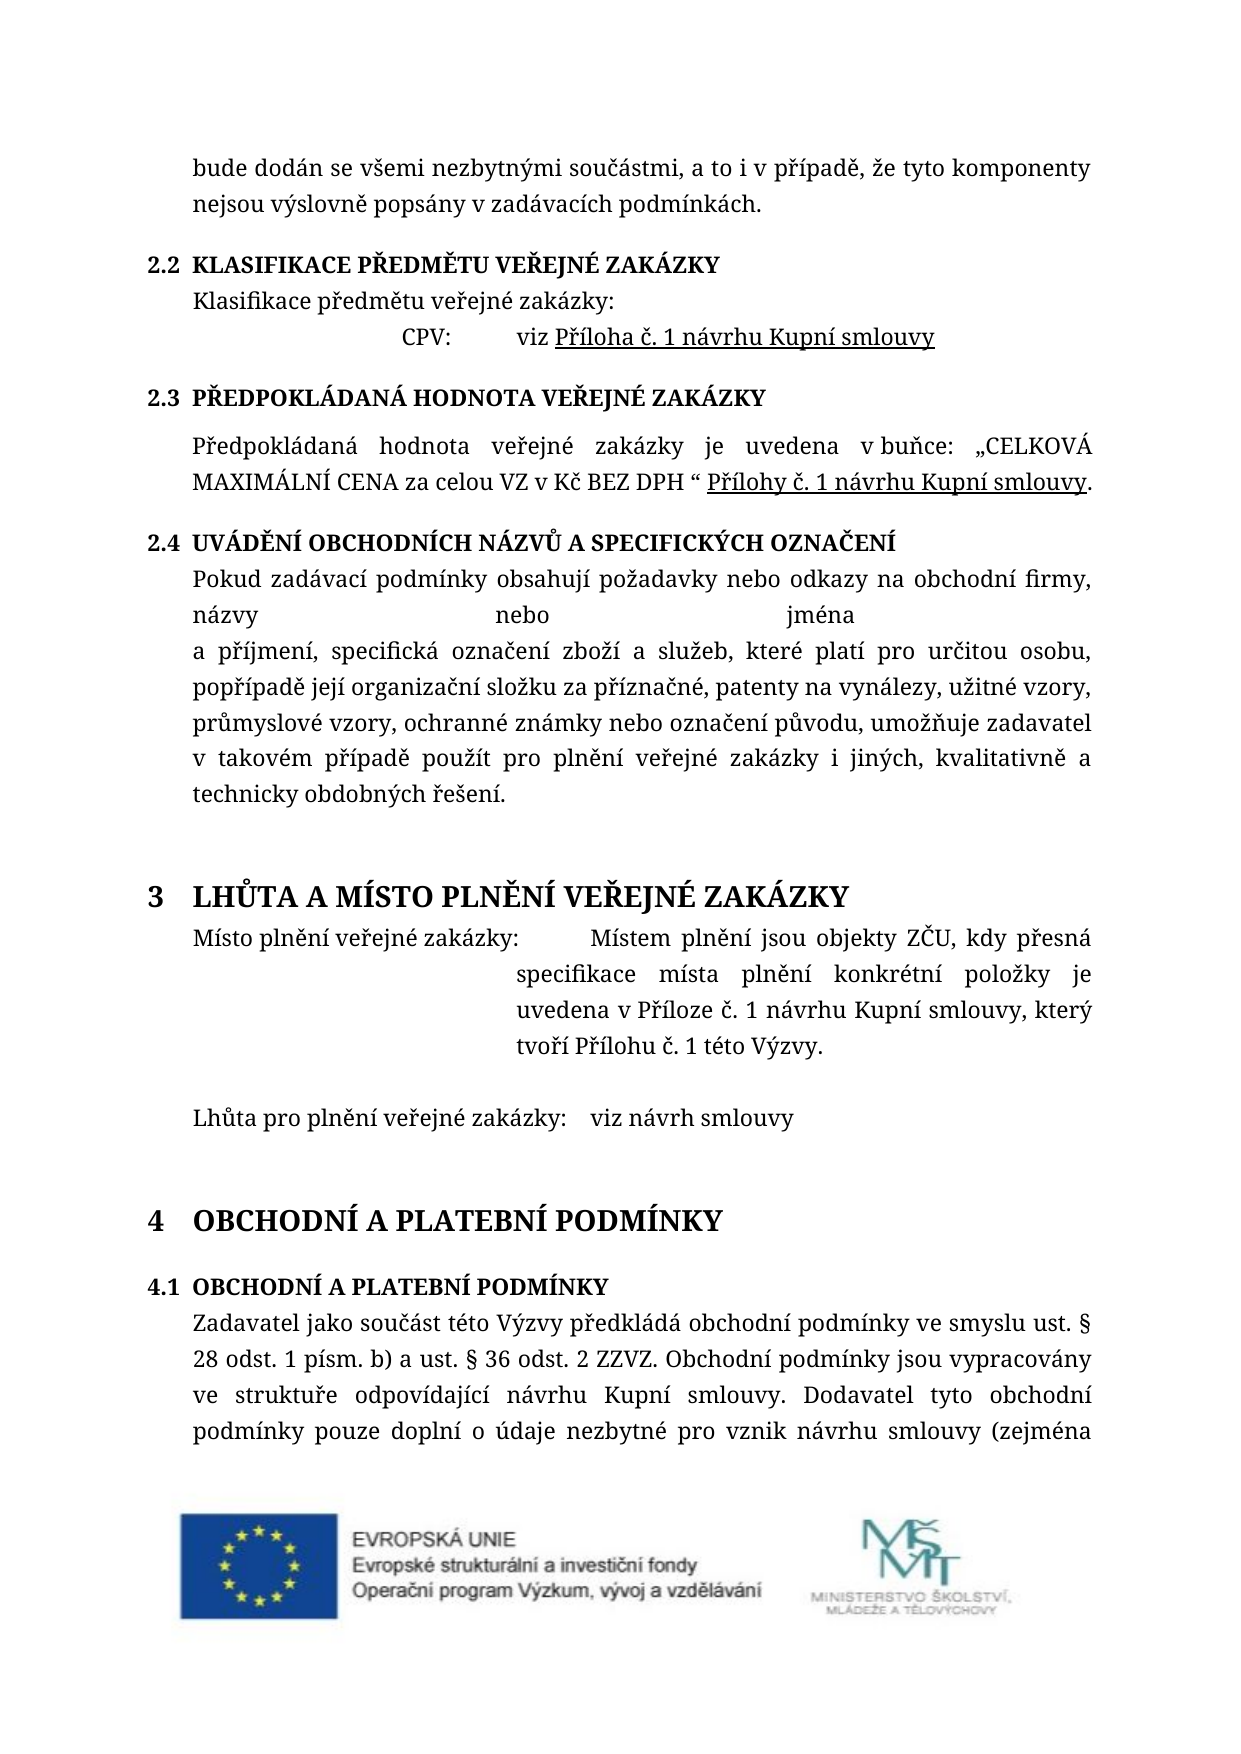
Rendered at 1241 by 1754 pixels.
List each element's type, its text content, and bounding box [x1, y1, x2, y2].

text Klasifikace předmětu veřejné zakázky: [193, 284, 1093, 316]
subtitle OBCHODNÍ A PLATEBNÍ PODMÍNKY [148, 1201, 1093, 1240]
text Místo plnění veřejné zakázky: Místem plnění jsou objekty ZČU, kdy přesná specifikace místa plnění konkrétní položky je uvedena v Příloze č. 1 návrhu Kupní smlouvy, který tvoří Přílohu č. 1 této Výzvy. [193, 922, 1093, 1061]
text Předpokládaná hodnota veřejné zakázky je uvedena v buňce: „CELKOVÁ MAXIMÁLNÍ CENA za celou VZ v Kč BEZ DPH “ Přílohy č. 1 návrhu Kupní smlouvy. [192, 430, 1093, 497]
text Lhůta pro plnění veřejné zakázky: viz návrh smlouvy [193, 1102, 1093, 1133]
subtitle KLASIFIKACE PŘEDMĚTU VEŘEJNÉ ZAKÁZKY [147, 249, 1093, 280]
subtitle PŘEDPOKLÁDANÁ HODNOTA VEŘEJNÉ ZAKÁZKY [147, 381, 1093, 413]
subtitle OBCHODNÍ A PLATEBNÍ PODMÍNKY [147, 1271, 1093, 1302]
text Pokud zadávací podmínky obsahují požadavky nebo odkazy na obchodní firmy, názvy nebo jména a příjmení, specifická označení zboží a služeb, které platí pro určitou osobu, popřípadě její organizační složku za příznačné, patenty na vynálezy, užitné vzory, průmyslové vzory, ochranné známky nebo označení původu, umožňuje zadavatel v takovém případě použít pro plnění veřejné zakázky i jiných, kvalitativně a technicky obdobných řešení. [192, 563, 1093, 809]
subtitle LHŮTA A MÍSTO PLNĚNÍ VEŘEJNÉ ZAKÁZKY [148, 877, 1093, 916]
text CPV: viz Příloha č. 1 návrhu Kupní smlouvy [328, 321, 1093, 352]
subtitle UVÁDĚNÍ OBCHODNÍCH NÁZVŮ A SPECIFICKÝCH OZNAČENÍ [147, 527, 1093, 558]
picture [147, 1469, 1093, 1653]
